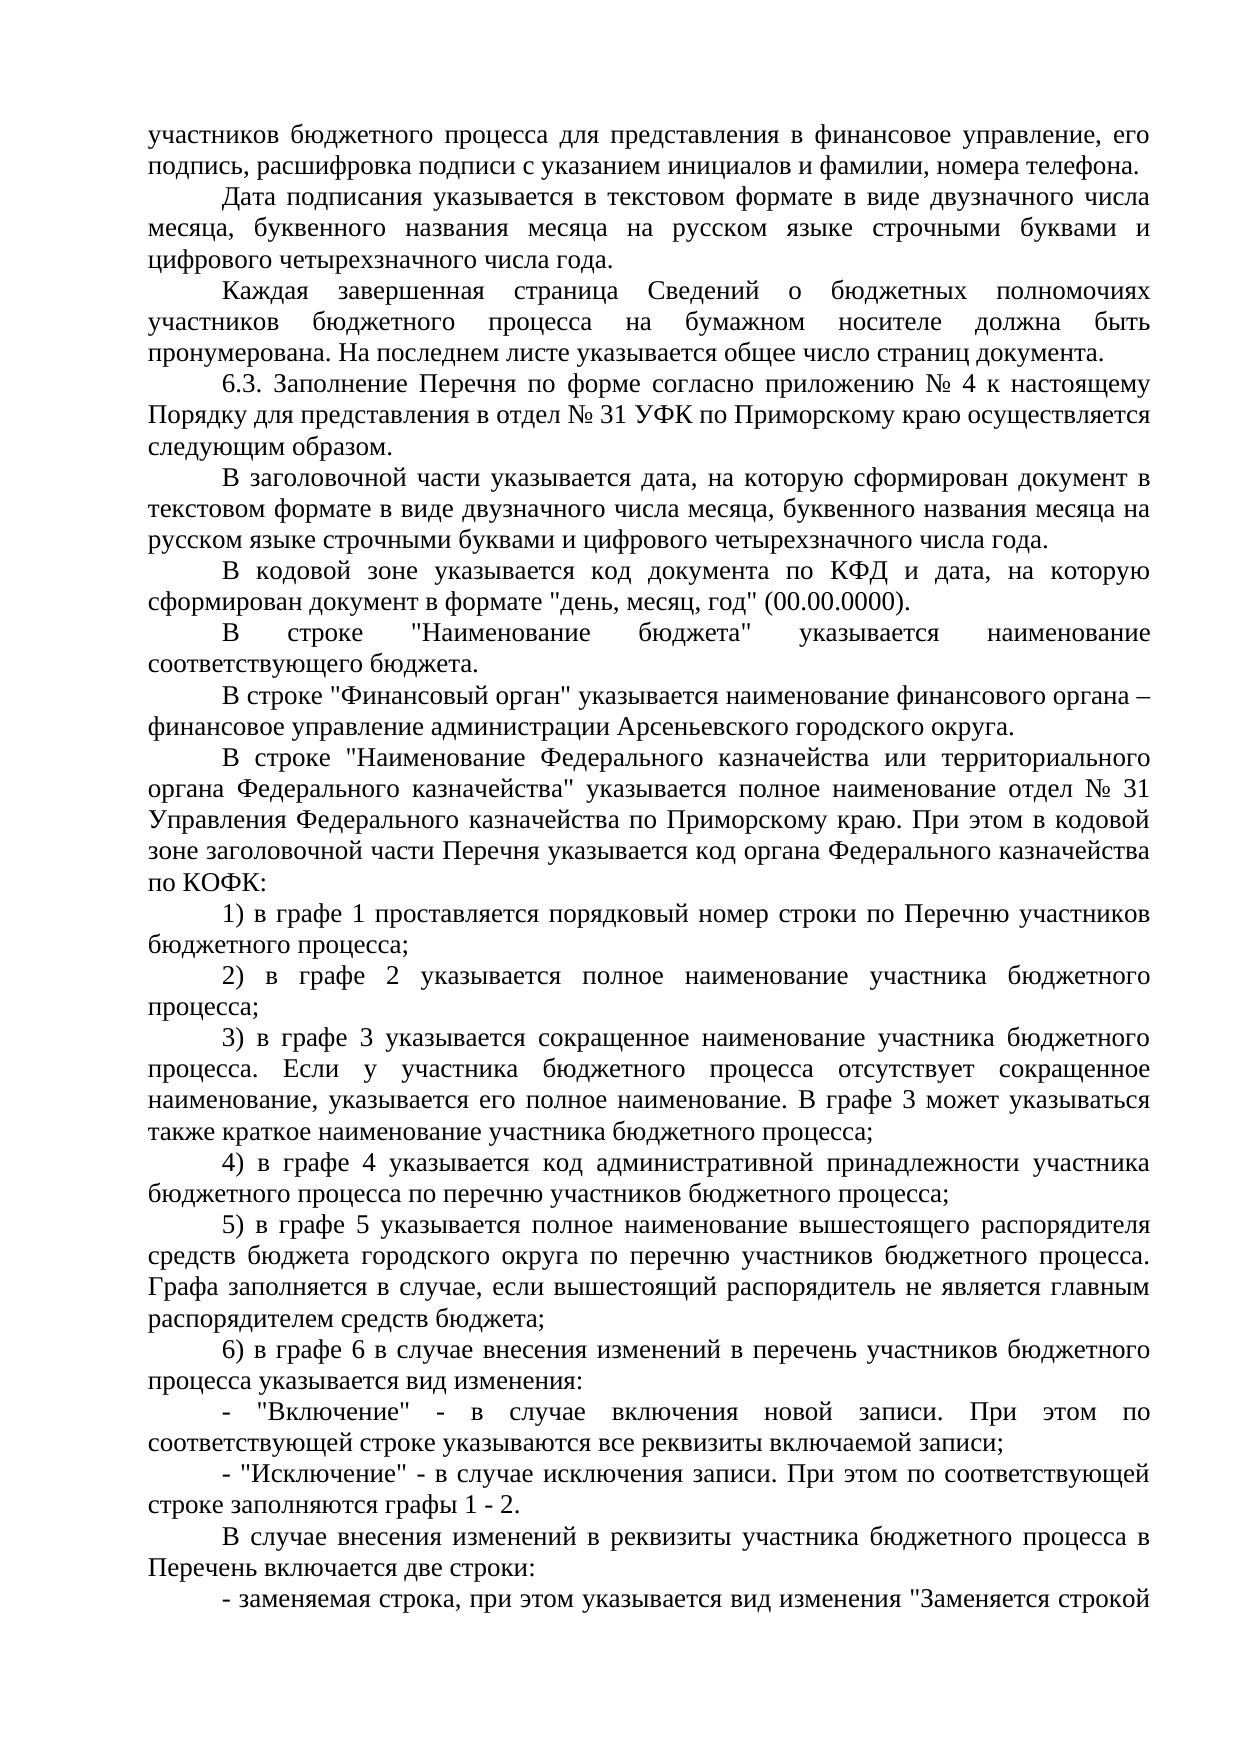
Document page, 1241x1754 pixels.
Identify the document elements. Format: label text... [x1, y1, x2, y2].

text В строке "Финансовый орган" указывается наименование финансового органа – финансовое управление администрации Арсеньевского городского округа. [148, 679, 1152, 741]
text 4) в графе 4 указывается код административной принадлежности участника бюджетного процесса по перечню участников бюджетного процесса; [148, 1146, 1152, 1208]
text Каждая завершенная страница Сведений о бюджетных полномочиях участников бюджетного процесса на бумажном носителе должна быть пронумерована. На последнем листе указывается общее число страниц документа. [148, 274, 1152, 367]
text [148, 118, 1152, 180]
text 3) в графе 3 указывается сокращенное наименование участника бюджетного процесса. Если у участника бюджетного процесса отсутствует сокращенное наименование, указывается его полное наименование. В графе 3 может указываться также краткое наименование участника бюджетного процесса; [148, 1021, 1152, 1146]
text 2) в графе 2 указывается полное наименование участника бюджетного процесса; [148, 959, 1152, 1021]
text В заголовочной части указывается дата, на которую сформирован документ в текстовом формате в виде двузначного числа месяца, буквенного названия месяца на русском языке строчными буквами и цифрового четырехзначного числа года. [148, 461, 1152, 554]
text В строке "Наименование Федерального казначейства или территориального органа Федерального казначейства" указывается полное наименование отдел № 31 Управления Федерального казначейства по Приморскому краю. При этом в кодовой зоне заголовочной части Перечня указывается код органа Федерального казначейства по КОФК: [148, 741, 1152, 897]
text 1) в графе 1 проставляется порядковый номер строки по Перечню участников бюджетного процесса; [148, 897, 1152, 959]
text - "Включение" - в случае включения новой записи. При этом по соответствующей строке указываются все реквизиты включаемой записи; [148, 1395, 1152, 1457]
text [148, 1582, 1152, 1613]
text В строке "Наименование бюджета" указывается наименование соответствующего бюджета. [148, 616, 1152, 679]
text В случае внесения изменений в реквизиты участника бюджетного процесса в Перечень включается две строки: [148, 1520, 1152, 1582]
text 5) в графе 5 указывается полное наименование вышестоящего распорядителя средств бюджета городского округа по перечню участников бюджетного процесса. Графа заполняется в случае, если вышестоящий распорядитель не является главным распорядителем средств бюджета; [148, 1208, 1152, 1333]
text - "Исключение" - в случае исключения записи. При этом по соответствующей строке заполняются графы 1 - 2. [148, 1457, 1152, 1520]
text В кодовой зоне указывается код документа по КФД и дата, на которую сформирован документ в формате "день, месяц, год" (00.00.0000). [148, 554, 1152, 616]
text Дата подписания указывается в текстовом формате в виде двузначного числа месяца, буквенного названия месяца на русском языке строчными буквами и цифрового четырехзначного числа года. [148, 180, 1152, 274]
text 6.3. Заполнение Перечня по форме согласно приложению № 4 к настоящему Порядку для представления в отдел № 31 УФК по Приморскому краю осуществляется следующим образом. [148, 367, 1152, 461]
text 6) в графе 6 в случае внесения изменений в перечень участников бюджетного процесса указывается вид изменения: [148, 1333, 1152, 1395]
